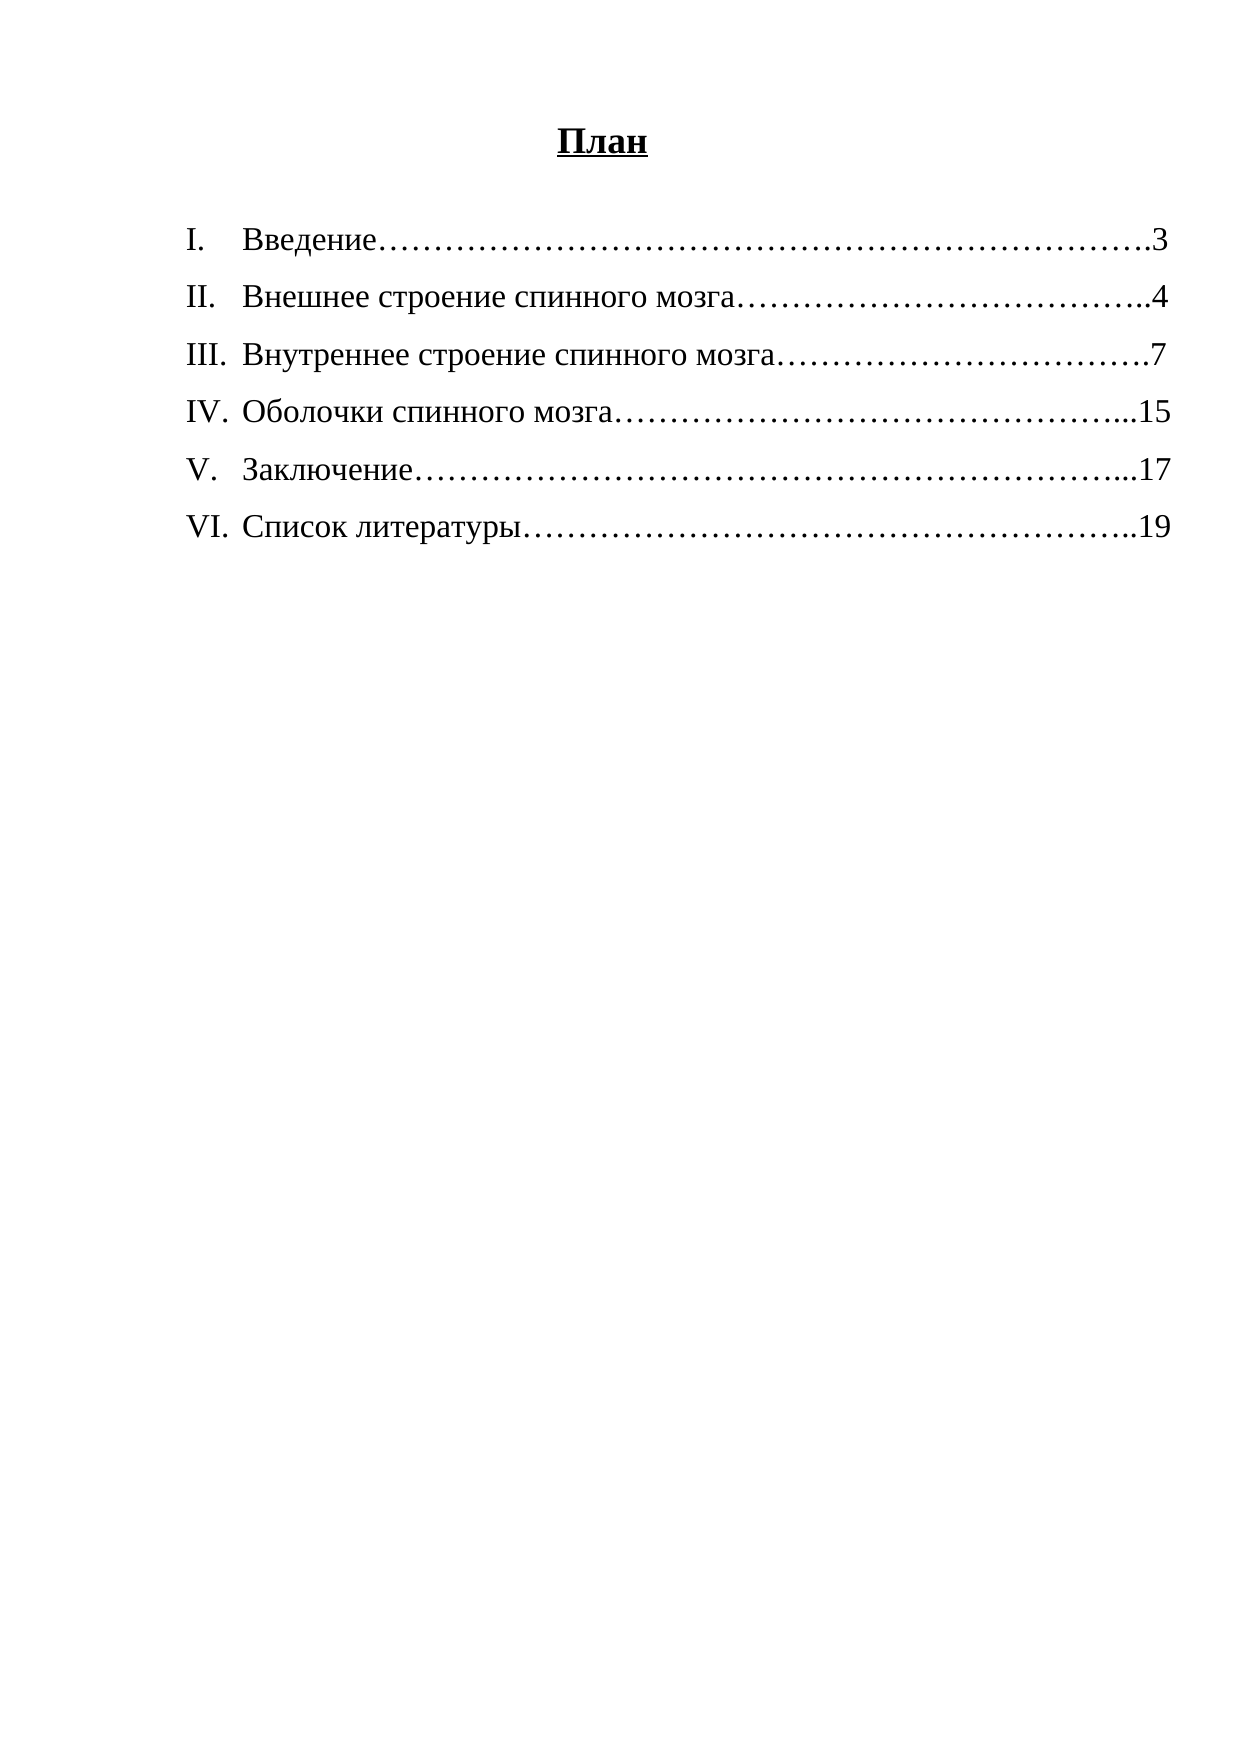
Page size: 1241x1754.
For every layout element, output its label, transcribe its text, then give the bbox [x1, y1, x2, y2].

text План [204, 118, 1000, 161]
list Внешнее строение спинного мозга………………………………..4 [129, 276, 1179, 315]
list Внутреннее строение спинного мозга…………………………….7 [129, 334, 1179, 372]
list Заключение………………………………………………………...17 [129, 449, 1179, 487]
list Введение…………………………………………………………….3 [129, 219, 1179, 257]
list Список литературы………………………………………………..19 [129, 506, 1179, 545]
list Оболочки спинного мозга………………………………………...15 [129, 391, 1179, 430]
